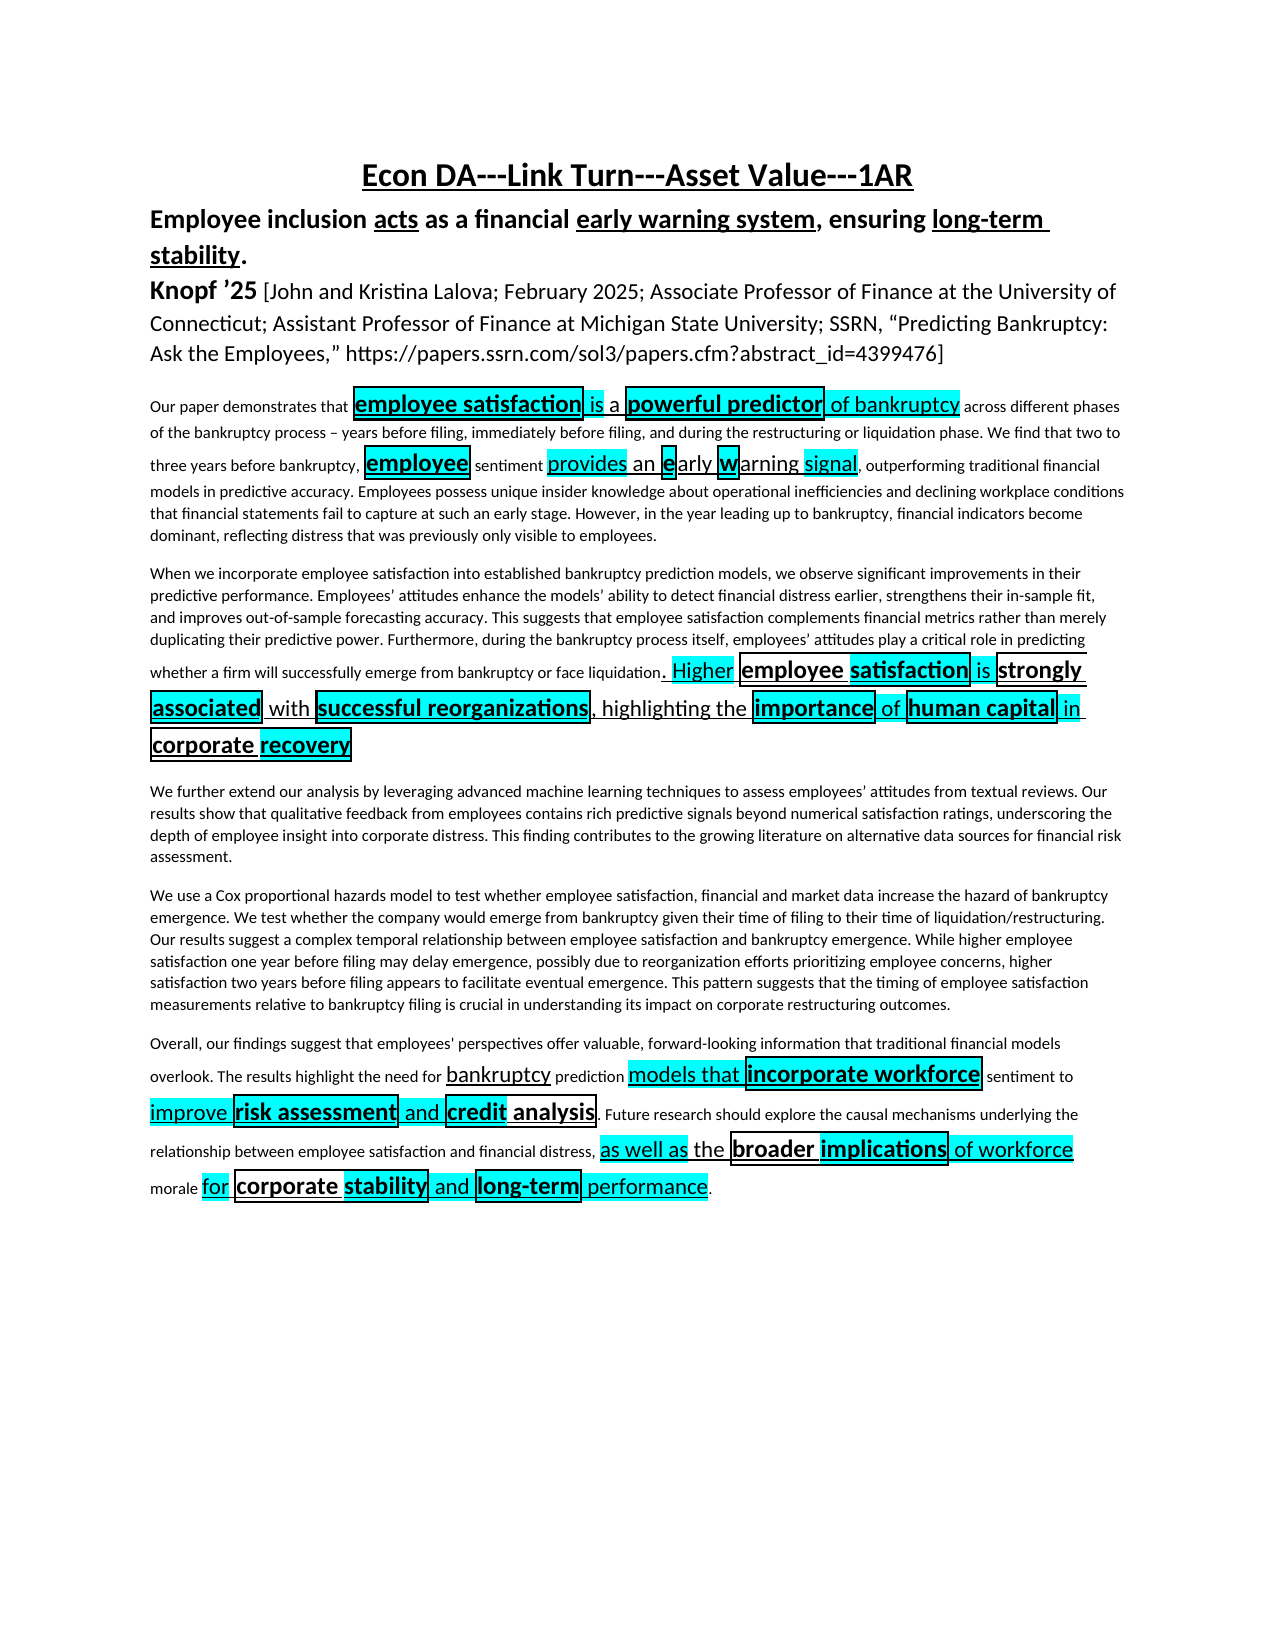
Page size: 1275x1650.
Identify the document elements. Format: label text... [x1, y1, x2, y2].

text When we incorporate employee satisfaction into established bankruptcy prediction models, we observe significant improvements in their predictive performance. Employees’ attitudes enhance the models’ ability to detect financial distress earlier, strengthens their in-sample fit, and improves out-of-sample forecasting accuracy. This suggests that employee satisfaction complements financial metrics rather than merely duplicating their predictive power. Furthermore, during the bankruptcy process itself, employees’ attitudes play a critical role in predicting whether a firm will successfully emerge from bankruptcy or face liquidation. Higher employee satisfaction is strongly associated with successful reorganizations, highlighting the importance of human capital in corporate recovery [150, 564, 1125, 762]
text Knopf ’25 [John and Kristina Lalova; February 2025; Associate Professor of Finance at the University of Connecticut; Assistant Professor of Finance at Michigan State University; SSRN, “Predicting Bankruptcy: Ask the Employees,” https://papers.ssrn.com/sol3/papers.cfm?abstract_id=4399476] [150, 273, 1125, 367]
text We use a Cox proportional hazards model to test whether employee satisfaction, financial and market data increase the hazard of bankruptcy emergence. We test whether the company would emerge from bankruptcy given their time of filing to their time of liquidation/restructuring. Our results suggest a complex temporal relationship between employee satisfaction and bankruptcy emergence. While higher employee satisfaction one year before filing may delay emergence, possibly due to reorganization efforts prioritizing employee concerns, higher satisfaction two years before filing appears to facilitate eventual emergence. This pattern suggests that the timing of employee satisfaction measurements relative to bankruptcy filing is crucial in understanding its impact on corporate restructuring outcomes. [150, 885, 1125, 1015]
subtitle Econ DA---Link Turn---Asset Value---1AR [150, 154, 1125, 195]
text Our paper demonstrates that employee satisfaction is a powerful predictor of bankruptcy across different phases of the bankruptcy process – years before filing, immediately before filing, and during the restructuring or liquidation phase. We find that two to three years before bankruptcy, employee sentiment provides an early warning signal, outperforming traditional financial models in predictive accuracy. Employees possess unique insider knowledge about operational inefficiencies and declining workplace conditions that financial statements fail to capture at such an early stage. However, in the year leading up to bankruptcy, financial indicators become dominant, reflecting distress that was previously only visible to employees. [150, 386, 1125, 545]
text We further extend our analysis by leveraging advanced machine learning techniques to assess employees’ attitudes from textual reviews. Our results show that qualitative feedback from employees contains rich predictive signals beyond numerical satisfaction ratings, underscoring the depth of employee insight into corporate distress. This finding contributes to the growing literature on alternative data sources for financial risk assessment. [150, 781, 1125, 867]
subtitle Employee inclusion acts as a financial early warning system, ensuring long-term stability. [150, 202, 1125, 271]
text Overall, our findings suggest that employees' perspectives offer valuable, forward-looking information that traditional financial models overlook. The results highlight the need for bankruptcy prediction models that incorporate workforce sentiment to improve risk assessment and credit analysis. Future research should explore the causal mechanisms underlying the relationship between employee satisfaction and financial distress, as well as the broader implications of workforce morale for corporate stability and long-term performance. [150, 1033, 1125, 1203]
